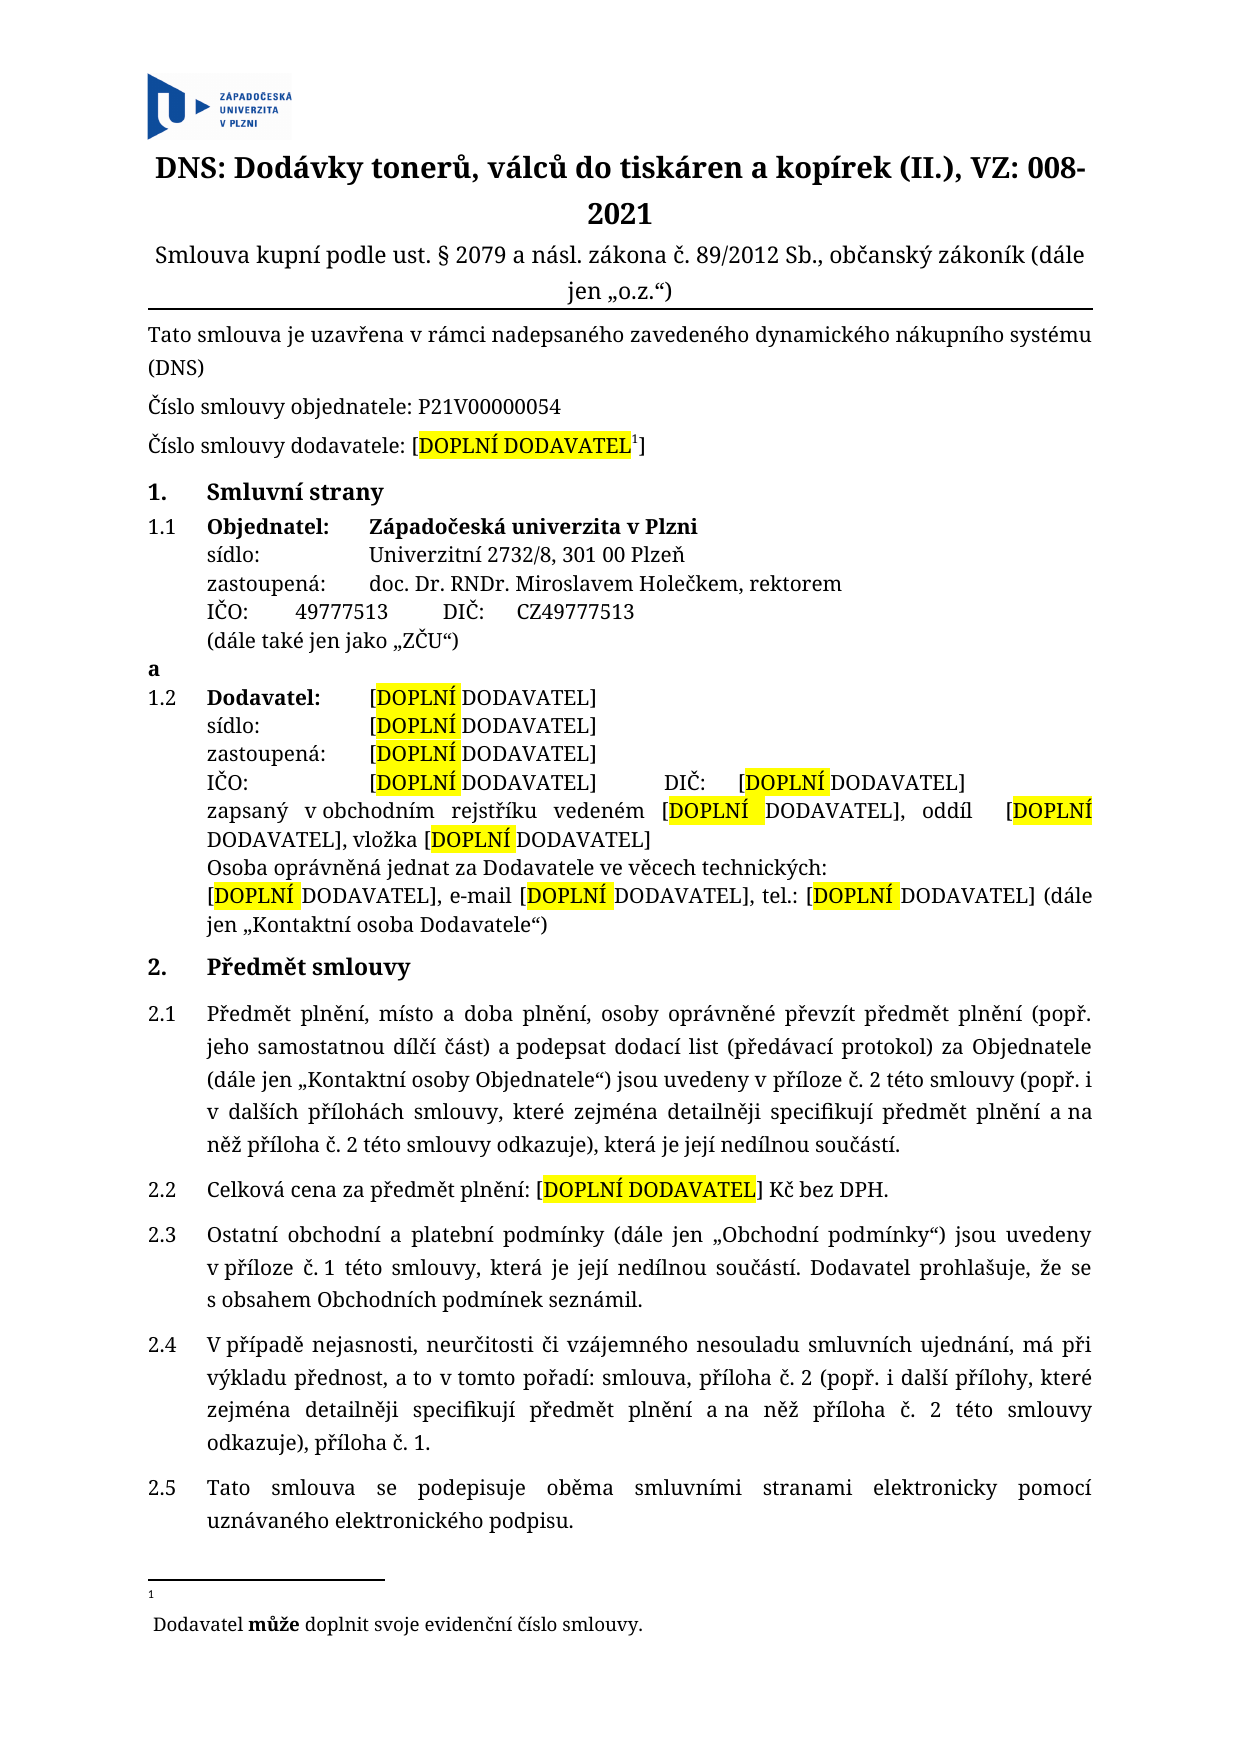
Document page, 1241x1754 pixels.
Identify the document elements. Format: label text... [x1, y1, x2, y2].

list Předmět smlouvy [148, 951, 1093, 982]
text IČO: [DOPLNÍ DODAVATEL] DIČ: [DOPLNÍ DODAVATEL] [830, 768, 1093, 796]
list Ostatní obchodní a platební podmínky (dále jen „Obchodní podmínky“) jsou uvedeny v příloze č. 1 této smlouvy, která je její nedílnou součástí. Dodavatel prohlašuje, že se s obsahem Obchodních podmínek seznámil. [148, 1220, 1093, 1314]
list Celková cena za předmět plnění: [DOPLNÍ DODAVATEL] Kč bez DPH. [756, 1175, 1093, 1203]
text zastoupená: doc. Dr. RNDr. Miroslavem Holečkem, rektorem [207, 569, 1093, 597]
list Dodavatel: [DOPLNÍ DODAVATEL] [148, 683, 376, 711]
text a [148, 654, 1093, 683]
text zastoupená: [DOPLNÍ DODAVATEL] [207, 739, 1093, 768]
text Číslo smlouvy dodavatele: [DOPLNÍ DODAVATEL] [631, 431, 1093, 459]
text sídlo: [DOPLNÍ DODAVATEL] [207, 711, 376, 739]
text Smlouva kupní podle ust. § 2079 a násl. zákona č. 89/2012 Sb., občanský zákoník (dále jen „o.z.“) [148, 239, 1093, 308]
list Objednatel: Západočeská univerzita v Plzni [148, 512, 1093, 540]
text IČO: [DOPLNÍ DODAVATEL] DIČ: [DOPLNÍ DODAVATEL] [461, 768, 745, 796]
text (dále také jen jako „ZČU“) [207, 626, 1093, 654]
text Osoba oprávněná jednat za Dodavatele ve věcech technických: [207, 853, 1093, 882]
list Tato smlouva se podepisuje oběma smluvními stranami elektronicky pomocí uznávaného elektronického podpisu. [148, 1473, 1093, 1534]
text Tato smlouva je uzavřena v rámci nadepsaného zavedeného dynamického nákupního systému (DNS) [148, 321, 1093, 382]
text DNS: Dodávky tonerů, válců do tiskáren a kopírek (II.), VZ: 008-2021 [148, 148, 1093, 233]
text Číslo smlouvy dodavatele: [DOPLNÍ DODAVATEL] [148, 431, 419, 459]
text zapsaný v obchodním rejstříku vedeném [DOPLNÍ DODAVATEL], oddíl [DOPLNÍ DODAVATEL], vložka [DOPLNÍ DODAVATEL] [207, 796, 1093, 853]
text sídlo: [DOPLNÍ DODAVATEL] [461, 711, 1093, 739]
picture [147, 73, 292, 140]
list Smluvní strany [148, 476, 1093, 507]
text [DOPLNÍ DODAVATEL], e-mail [DOPLNÍ DODAVATEL], tel.: [DOPLNÍ DODAVATEL] (dále jen „Kontaktní osoba Dodavatele“) [207, 882, 1093, 938]
text IČO: 49777513 DIČ: CZ49777513 [207, 597, 1093, 626]
list Dodavatel: [DOPLNÍ DODAVATEL] [461, 683, 1093, 711]
list V případě nejasnosti, neurčitosti či vzájemného nesouladu smluvních ujednání, má při výkladu přednost, a to v tomto pořadí: smlouva, příloha č. 2 (popř. i další přílohy, které zejména detailněji specifikují předmět plnění a na něž příloha č. 2 této smlouvy odkazuje), příloha č. 1. [148, 1330, 1093, 1457]
text Číslo smlouvy objednatele: P21V00000054 [148, 392, 1093, 421]
list Předmět plnění, místo a doba plnění, osoby oprávněné převzít předmět plnění (popř. jeho samostatnou dílčí část) a podepsat dodací list (předávací protokol) za Objednatele (dále jen „Kontaktní osoby Objednatele“) jsou uvedeny v příloze č. 2 této smlouvy (popř. i v dalších přílohách smlouvy, které zejména detailněji specifikují předmět plnění a na něž příloha č. 2 této smlouvy odkazuje), která je její nedílnou součástí. [148, 999, 1093, 1158]
text IČO: [DOPLNÍ DODAVATEL] DIČ: [DOPLNÍ DODAVATEL] [207, 768, 376, 796]
text sídlo: Univerzitní 2732/8, 301 00 Plzeň [207, 540, 1093, 569]
list Celková cena za předmět plnění: [DOPLNÍ DODAVATEL] Kč bez DPH. [148, 1175, 543, 1203]
